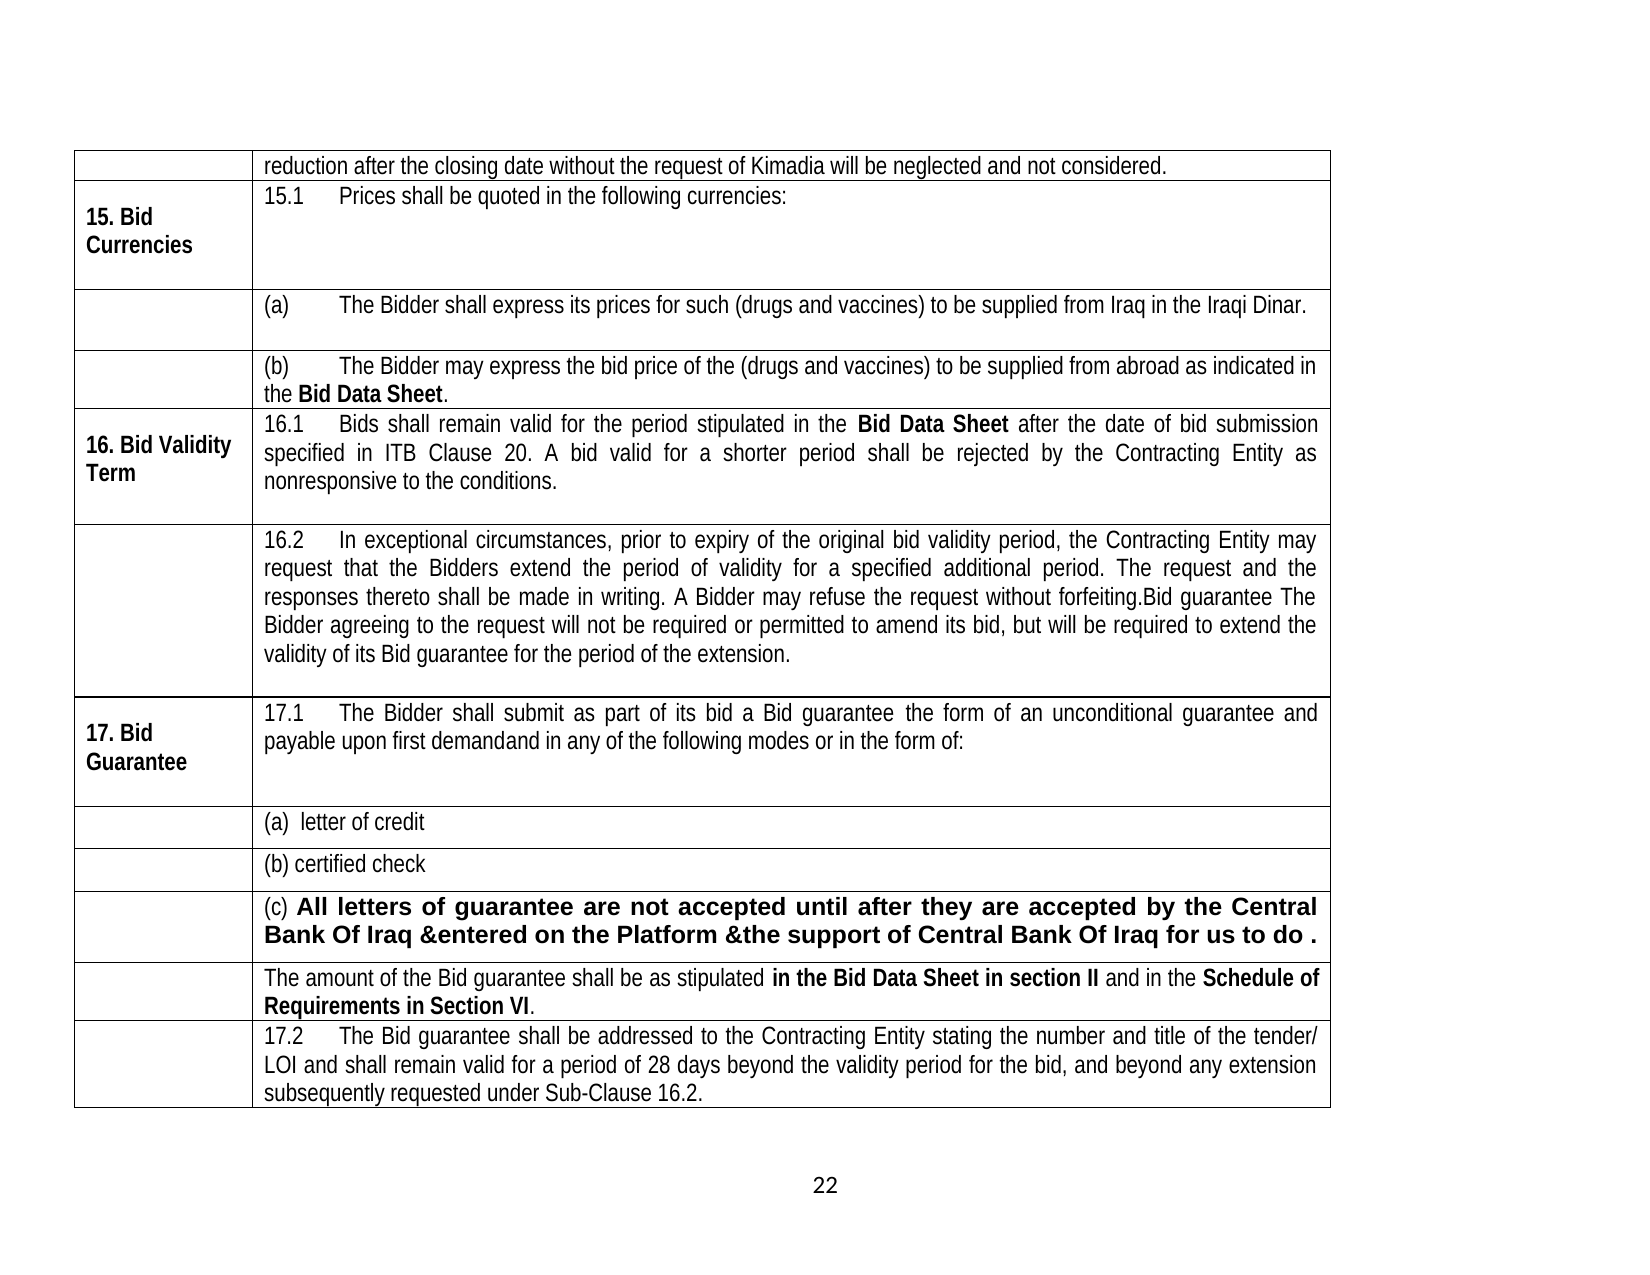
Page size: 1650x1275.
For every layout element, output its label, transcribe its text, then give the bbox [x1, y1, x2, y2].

table_cell (a) The Bidder shall express its prices for such (drugs and vaccines) to be supplied from Iraq in the Iraqi Dinar. [253, 290, 1330, 349]
table_cell [75, 849, 252, 891]
table_cell [75, 290, 252, 349]
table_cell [253, 151, 1330, 180]
table_cell [75, 1021, 252, 1107]
table_cell [75, 525, 252, 696]
table_cell (a) letter of credit [253, 807, 1330, 848]
table_cell [75, 351, 252, 408]
table_cell 15.1 Prices shall be quoted in the following currencies: [253, 181, 1330, 289]
table_cell (c) All letters of guarantee are not accepted until after they are accepted by the Central Bank Of Iraq &entered on the Platform &the support of Central Bank Of Iraq for us to do . [253, 892, 1330, 962]
table_cell [75, 807, 252, 848]
table_cell (b) certified check [253, 849, 1330, 891]
table_cell The amount of the Bid guarantee shall be as stipulated in the Bid Data Sheet in section II and in the Schedule of Requirements in Section VI. [253, 963, 1330, 1020]
table_cell 17.2 The Bid guarantee shall be addressed to the Contracting Entity stating the number and title of the tender/ LOI and shall remain valid for a period of 28 days beyond the validity period for the bid, and beyond any extension subsequently requested under Sub-Clause 16.2. [253, 1021, 1330, 1107]
table_cell 17.1 The Bidder shall submit as part of its bid a Bid guarantee the form of an unconditional guarantee and payable upon first demandand in any of the following modes or in the form of: [253, 698, 1330, 806]
table_cell [75, 151, 252, 180]
table_cell 16.1 Bids shall remain valid for the period stipulated in the Bid Data Sheet after the date of bid submission specified in ITB Clause 20. A bid valid for a shorter period shall be rejected by the Contracting Entity as nonresponsive to the conditions. [253, 409, 1330, 523]
table_cell 16.2 In exceptional circumstances, prior to expiry of the original bid validity period, the Contracting Entity may request that the Bidders extend the period of validity for a specified additional period. The request and the responses thereto shall be made in writing. A Bidder may refuse the request without forfeiting.Bid guarantee The Bidder agreeing to the request will not be required or permitted to amend its bid, but will be required to extend the validity of its Bid guarantee for the period of the extension. [253, 525, 1330, 696]
table_cell [75, 892, 252, 962]
table_cell 16. Bid Validity Term [75, 409, 252, 523]
table_cell (b) The Bidder may express the bid price of the (drugs and vaccines) to be supplied from abroad as indicated in the Bid Data Sheet. [253, 351, 1330, 408]
table_cell [75, 963, 252, 1020]
table_cell 15. Bid Currencies [75, 181, 252, 289]
table_cell 17. Bid Guarantee [75, 698, 252, 806]
